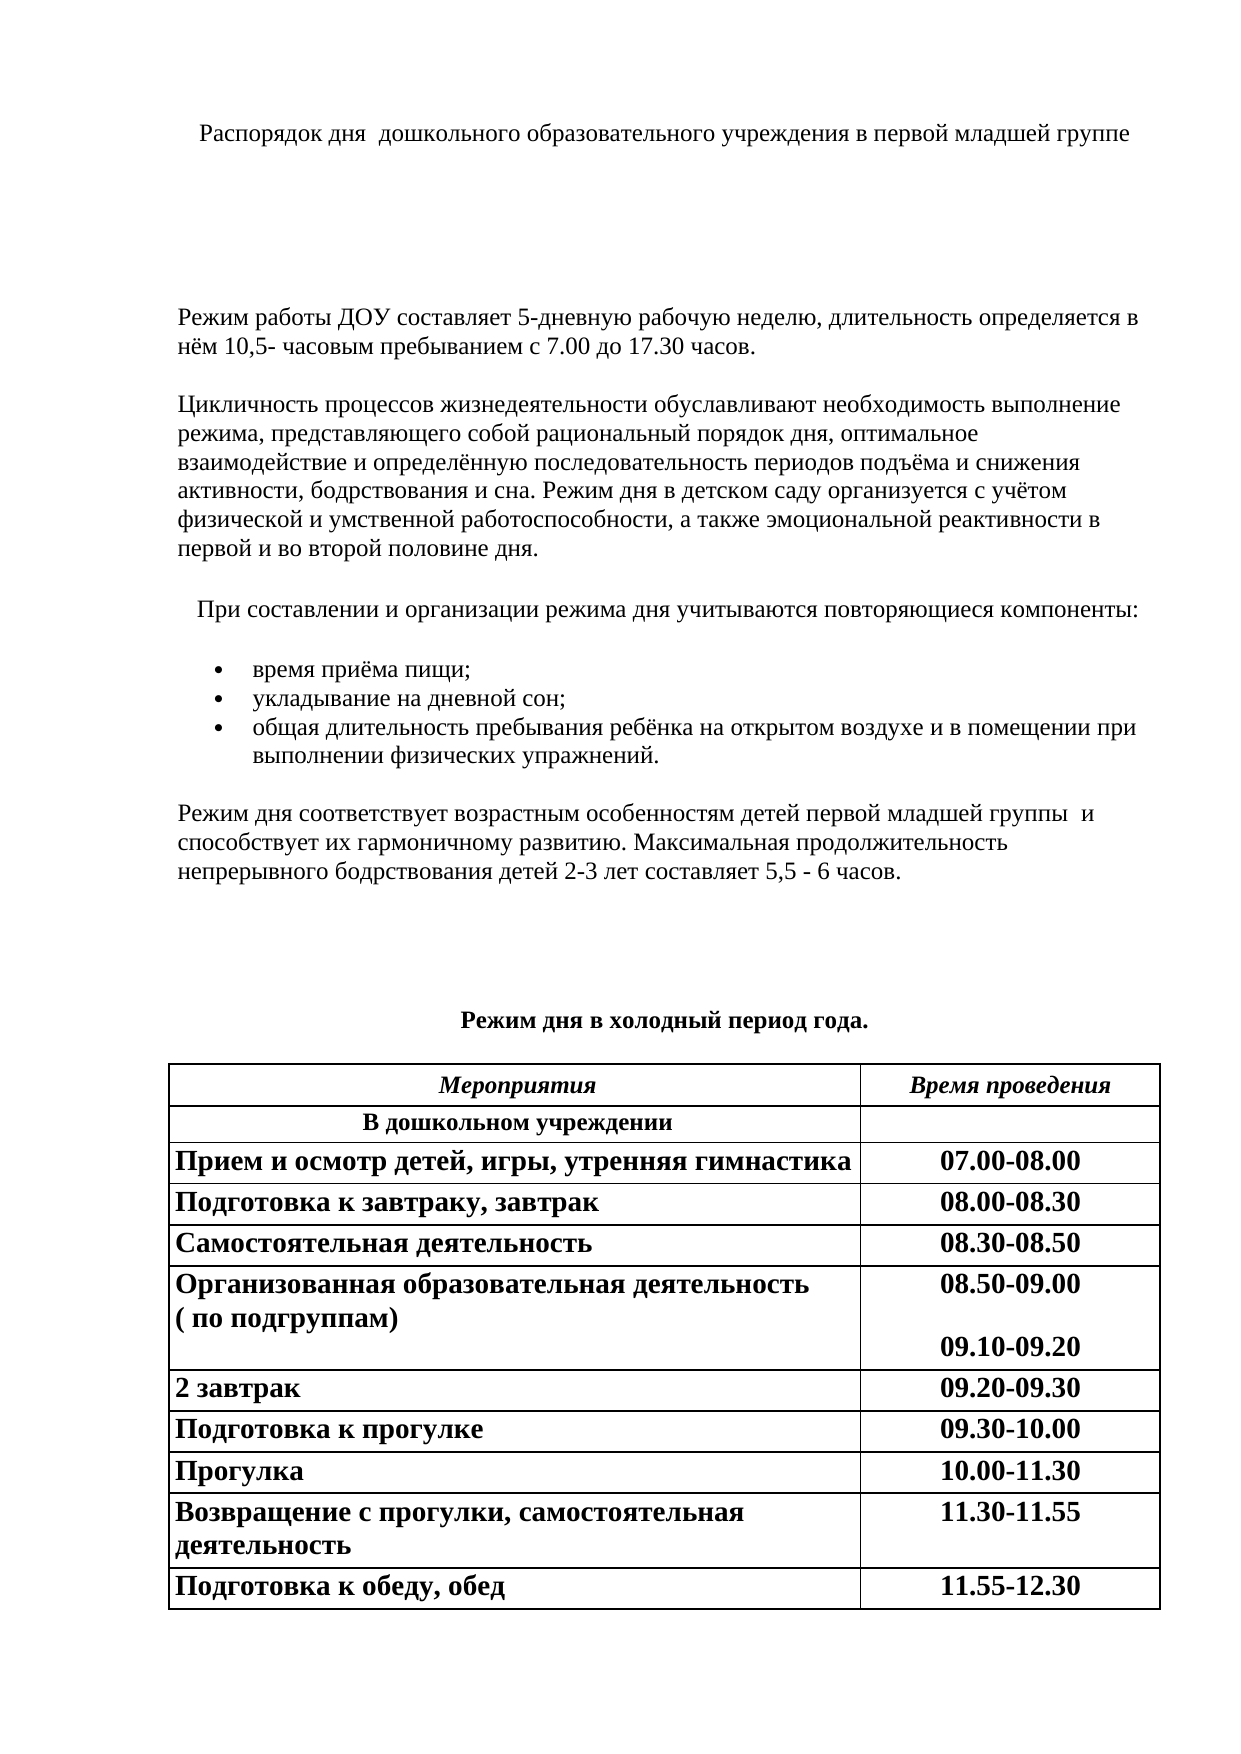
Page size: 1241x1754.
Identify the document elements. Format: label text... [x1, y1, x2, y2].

table_cell Самостоятельная деятельность [170, 1226, 860, 1265]
table_cell 09.20-09.30 [861, 1371, 1159, 1410]
table_cell 10.00-11.30 [861, 1453, 1159, 1492]
text Распорядок дня дошкольного образовательного учреждения в первой младшей группе [177, 118, 1152, 147]
text Цикличность процессов жизнедеятельности обуславливают необходимость выполнение режима, представляющего собой рациональный порядок дня, оптимальное взаимодействие и определённую последовательность периодов подъёма и снижения активности, бодрствования и сна. Режим дня в детском саду организуется с учётом физической и умственной работоспособности, а также эмоциональной реактивности в первой и во второй половине дня. [177, 389, 1152, 562]
list укладывание на дневной сон; [215, 683, 1152, 712]
text Режим дня в холодный период года. [177, 1005, 1152, 1034]
text Режим работы ДОУ составляет 5-дневную рабочую неделю, длительность определяется в нём 10,5- часовым пребыванием с 7.00 до 17.30 часов. [177, 302, 1152, 360]
table_header Время проведения [861, 1065, 1159, 1105]
table_cell Подготовка к завтраку, завтрак [170, 1184, 860, 1224]
list общая длительность пребывания ребёнка на открытом воздухе и в помещении при выполнении физических упражнений. [215, 712, 1152, 769]
table_header Мероприятия [170, 1065, 860, 1105]
text При составлении и организации режима дня учитываются повторяющиеся компоненты: [177, 591, 1152, 625]
table_cell В дошкольном учреждении [170, 1107, 860, 1142]
table_cell 08.00-08.30 [861, 1184, 1159, 1224]
table_cell Прогулка [170, 1453, 860, 1492]
table_cell 09.30-10.00 [861, 1412, 1159, 1451]
table_cell 2 завтрак [170, 1371, 860, 1410]
text Режим дня соответствует возрастным особенностям детей первой младшей группы и способствует их гармоничному развитию. Максимальная продолжительность непрерывного бодрствования детей 2-3 лет составляет 5,5 - 6 часов. [177, 798, 1152, 884]
table_cell 07.00-08.00 [861, 1143, 1159, 1183]
table_cell 11.30-11.55 [861, 1494, 1159, 1567]
table_cell [861, 1107, 1159, 1142]
table_cell Прием и осмотр детей, игры, утренняя гимнастика [170, 1143, 860, 1183]
table_cell Организованная образовательная деятельность ( по подгруппам) [170, 1267, 860, 1369]
table_cell Подготовка к прогулке [170, 1412, 860, 1451]
table_cell 11.55-12.30 [861, 1569, 1159, 1608]
table_cell Возвращение с прогулки, самостоятельная деятельность [170, 1494, 860, 1567]
table_cell 08.50-09.00 09.10-09.20 [861, 1267, 1159, 1369]
list время приёма пищи; [215, 654, 1152, 683]
table_cell Подготовка к обеду, обед [170, 1569, 860, 1608]
table_cell 08.30-08.50 [861, 1226, 1159, 1265]
